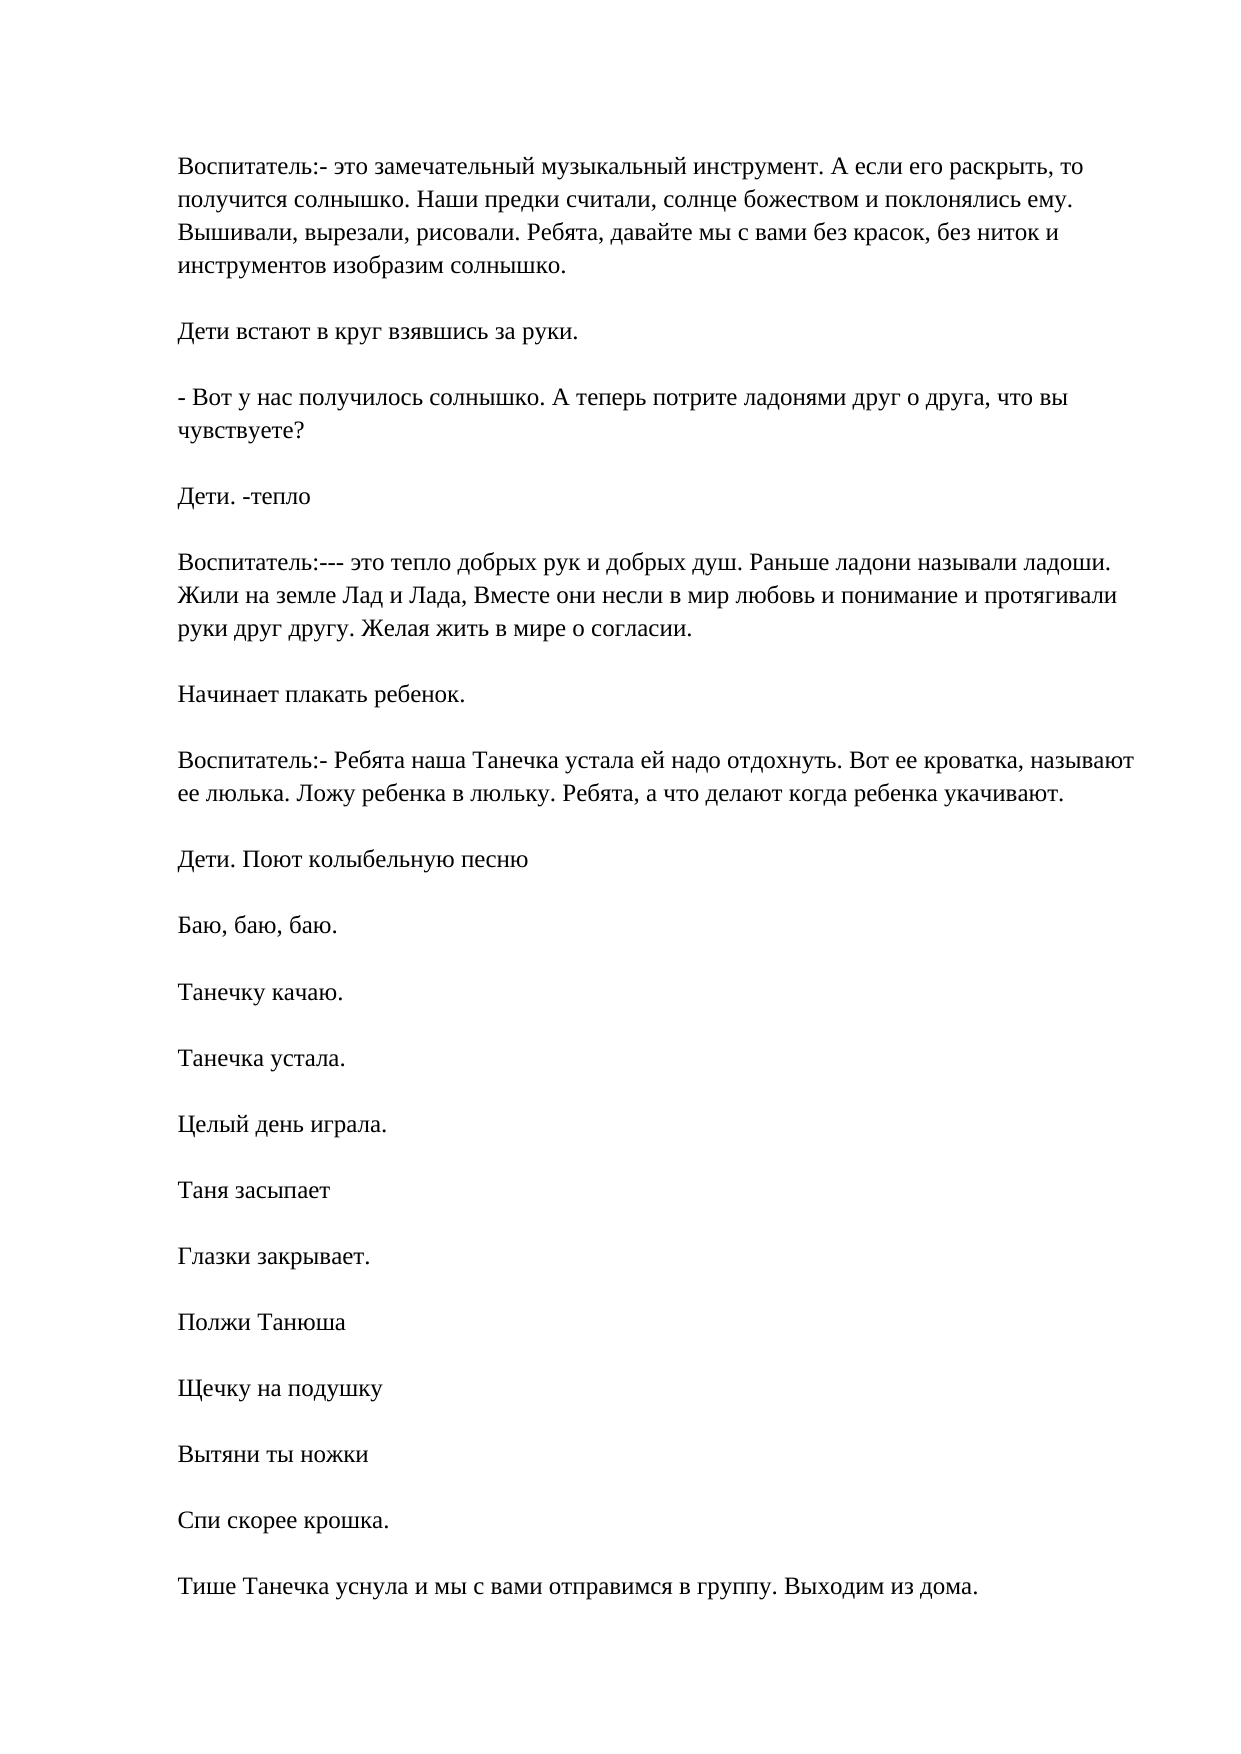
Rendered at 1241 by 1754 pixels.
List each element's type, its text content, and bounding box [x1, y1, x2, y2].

text Полжи Танюша [177, 1307, 1152, 1336]
text Баю, баю, баю. [177, 911, 1152, 939]
text Спи скорее крошка. [177, 1505, 1152, 1534]
text Дети. -тепло [177, 481, 1152, 510]
text Глазки закрывает. [177, 1241, 1152, 1269]
text Щечку на подушку [177, 1373, 1152, 1402]
text Тише Танечка уснула и мы с вами отправимся в группу. Выходим из дома. [177, 1571, 1152, 1600]
text Таня засыпает [177, 1175, 1152, 1203]
text Воспитатель:--- это тепло добрых рук и добрых душ. Раньше ладони называли ладоши. Жили на земле Лад и Лада, Вместе они несли в мир любовь и понимание и протягивали руки друг другу. Желая жить в мире о согласии. [177, 547, 1152, 642]
text - Вот у нас получилось солнышко. А теперь потрите ладонями друг о друга, что вы чувствуете? [177, 382, 1152, 444]
text Танечка устала. [177, 1043, 1152, 1071]
text Воспитатель:- Ребята наша Танечка устала ей надо отдохнуть. Вот ее кроватка, называют ее люлька. Ложу ребенка в люльку. Ребята, а что делают когда ребенка укачивают. [177, 746, 1152, 807]
text Целый день играла. [177, 1109, 1152, 1137]
text Дети. Поют колыбельную песню [177, 844, 1152, 873]
text Дети встают в круг взявшись за руки. [177, 316, 1152, 345]
text Танечку качаю. [177, 977, 1152, 1005]
text Вытяни ты ножки [177, 1439, 1152, 1468]
text Начинает плакать ребенок. [177, 679, 1152, 708]
text Воспитатель:- это замечательный музыкальный инструмент. А если его раскрыть, то получится солнышко. Наши предки считали, солнце божеством и поклонялись ему. Вышивали, вырезали, рисовали. Ребята, давайте мы с вами без красок, без ниток и инструментов изобразим солнышко. [177, 151, 1152, 279]
